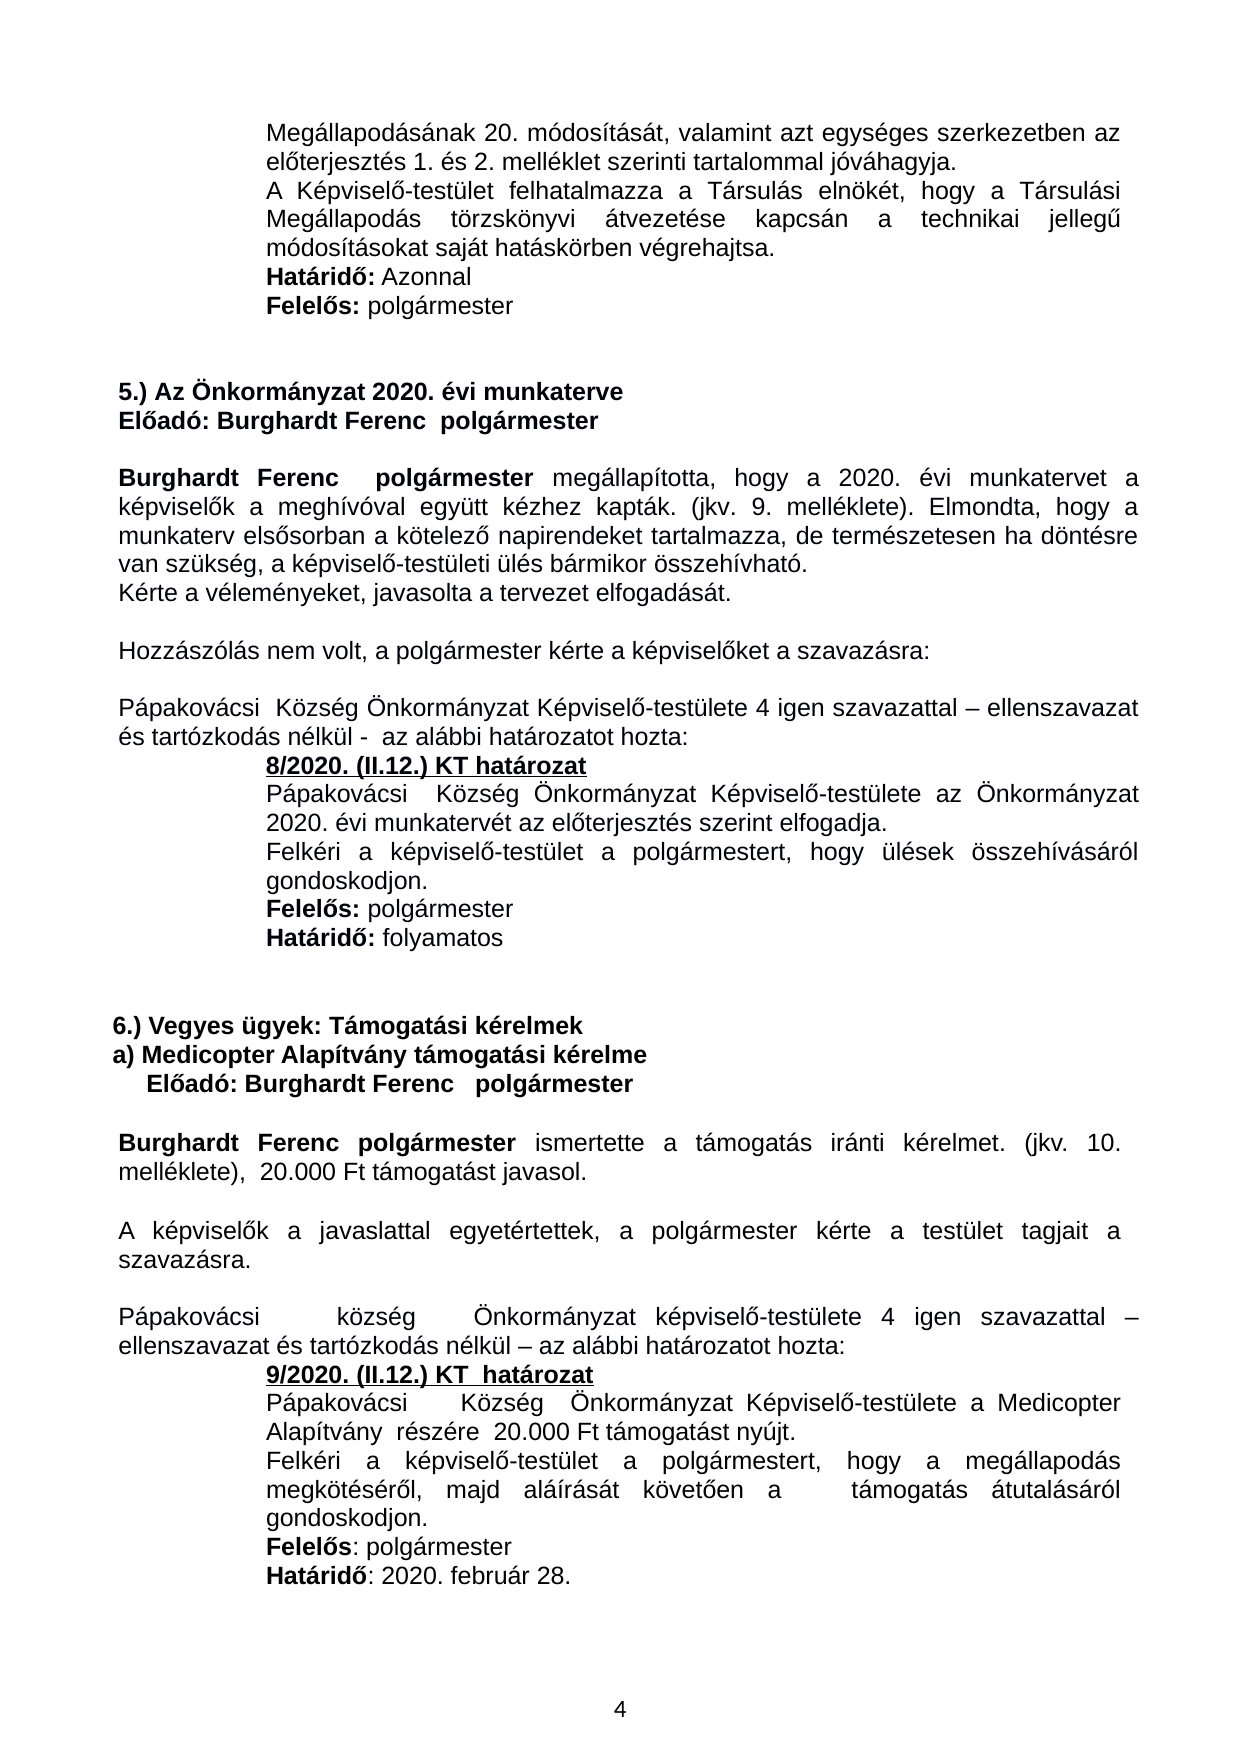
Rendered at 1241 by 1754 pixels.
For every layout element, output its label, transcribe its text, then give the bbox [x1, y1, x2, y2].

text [266, 118, 1122, 176]
text Pápakovácsi Község Önkormányzat Képviselő-testülete az Önkormányzat 2020. évi munkatervét az előterjesztés szerint elfogadja. [266, 779, 1140, 837]
text Határidő: Azonnal [266, 262, 1122, 291]
text Előadó: Burghardt Ferenc polgármester [118, 1069, 1122, 1097]
list a) Medicopter Alapítvány támogatási kérelme [112, 1040, 1122, 1069]
text A képviselők a javaslattal egyetértettek, a polgármester kérte a testület tagjait a szavazásra. [118, 1216, 1122, 1273]
text Pápakovácsi Község Önkormányzat Képviselő-testülete a Medicopter Alapítvány részére 20.000 Ft támogatást nyújt. [266, 1388, 1122, 1446]
text Felkéri a képviselő-testület a polgármestert, hogy a megállapodás megkötéséről, majd aláírását követően a támogatás átutalásáról gondoskodjon. [266, 1446, 1122, 1532]
text Felelős: polgármester [266, 1532, 1122, 1561]
text Burghardt Ferenc polgármester ismertette a támogatás iránti kérelmet. (jkv. 10. melléklete), 20.000 Ft támogatást javasol. [118, 1128, 1122, 1185]
text Határidő: folyamatos [192, 923, 1140, 952]
text 9/2020. (II.12.) KT határozat [266, 1360, 1122, 1388]
text Felelős: polgármester [266, 291, 1122, 319]
text 8/2020. (II.12.) KT határozat [118, 751, 1140, 779]
text Pápakovácsi Község Önkormányzat Képviselő-testülete 4 igen szavazattal – ellenszavazat és tartózkodás nélkül - az alábbi határozatot hozta: [118, 693, 1140, 751]
text Hozzászólás nem volt, a polgármester kérte a képviselőket a szavazásra: [118, 636, 1140, 664]
text Felkéri a képviselő-testület a polgármestert, hogy ülések összehívásáról gondoskodjon. [266, 837, 1140, 894]
list 6.) Vegyes ügyek: Támogatási kérelmek [112, 1011, 1122, 1040]
text Előadó: Burghardt Ferenc polgármester [118, 406, 1140, 434]
text Pápakovácsi község Önkormányzat képviselő-testülete 4 igen szavazattal – ellenszavazat és tartózkodás nélkül – az alábbi határozatot hozta: [118, 1302, 1140, 1360]
text Felelős: polgármester [192, 894, 1140, 923]
text Kérte a véleményeket, javasolta a tervezet elfogadását. [118, 578, 1140, 607]
text Burghardt Ferenc polgármester megállapította, hogy a 2020. évi munkatervet a képviselők a meghívóval együtt kézhez kapták. (jkv. 9. melléklete). Elmondta, hogy a munkaterv elsősorban a kötelező napirendeket tartalmazza, de természetesen ha döntésre van szükség, a képviselő-testületi ülés bármikor összehívható. [118, 463, 1140, 578]
text A Képviselő-testület felhatalmazza a Társulás elnökét, hogy a Társulási Megállapodás törzskönyvi átvezetése kapcsán a technikai jellegű módosításokat saját hatáskörben végrehajtsa. [266, 176, 1122, 262]
text 5.) Az Önkormányzat 2020. évi munkaterve [118, 377, 1140, 406]
text Határidő: 2020. február 28. [266, 1561, 1122, 1590]
